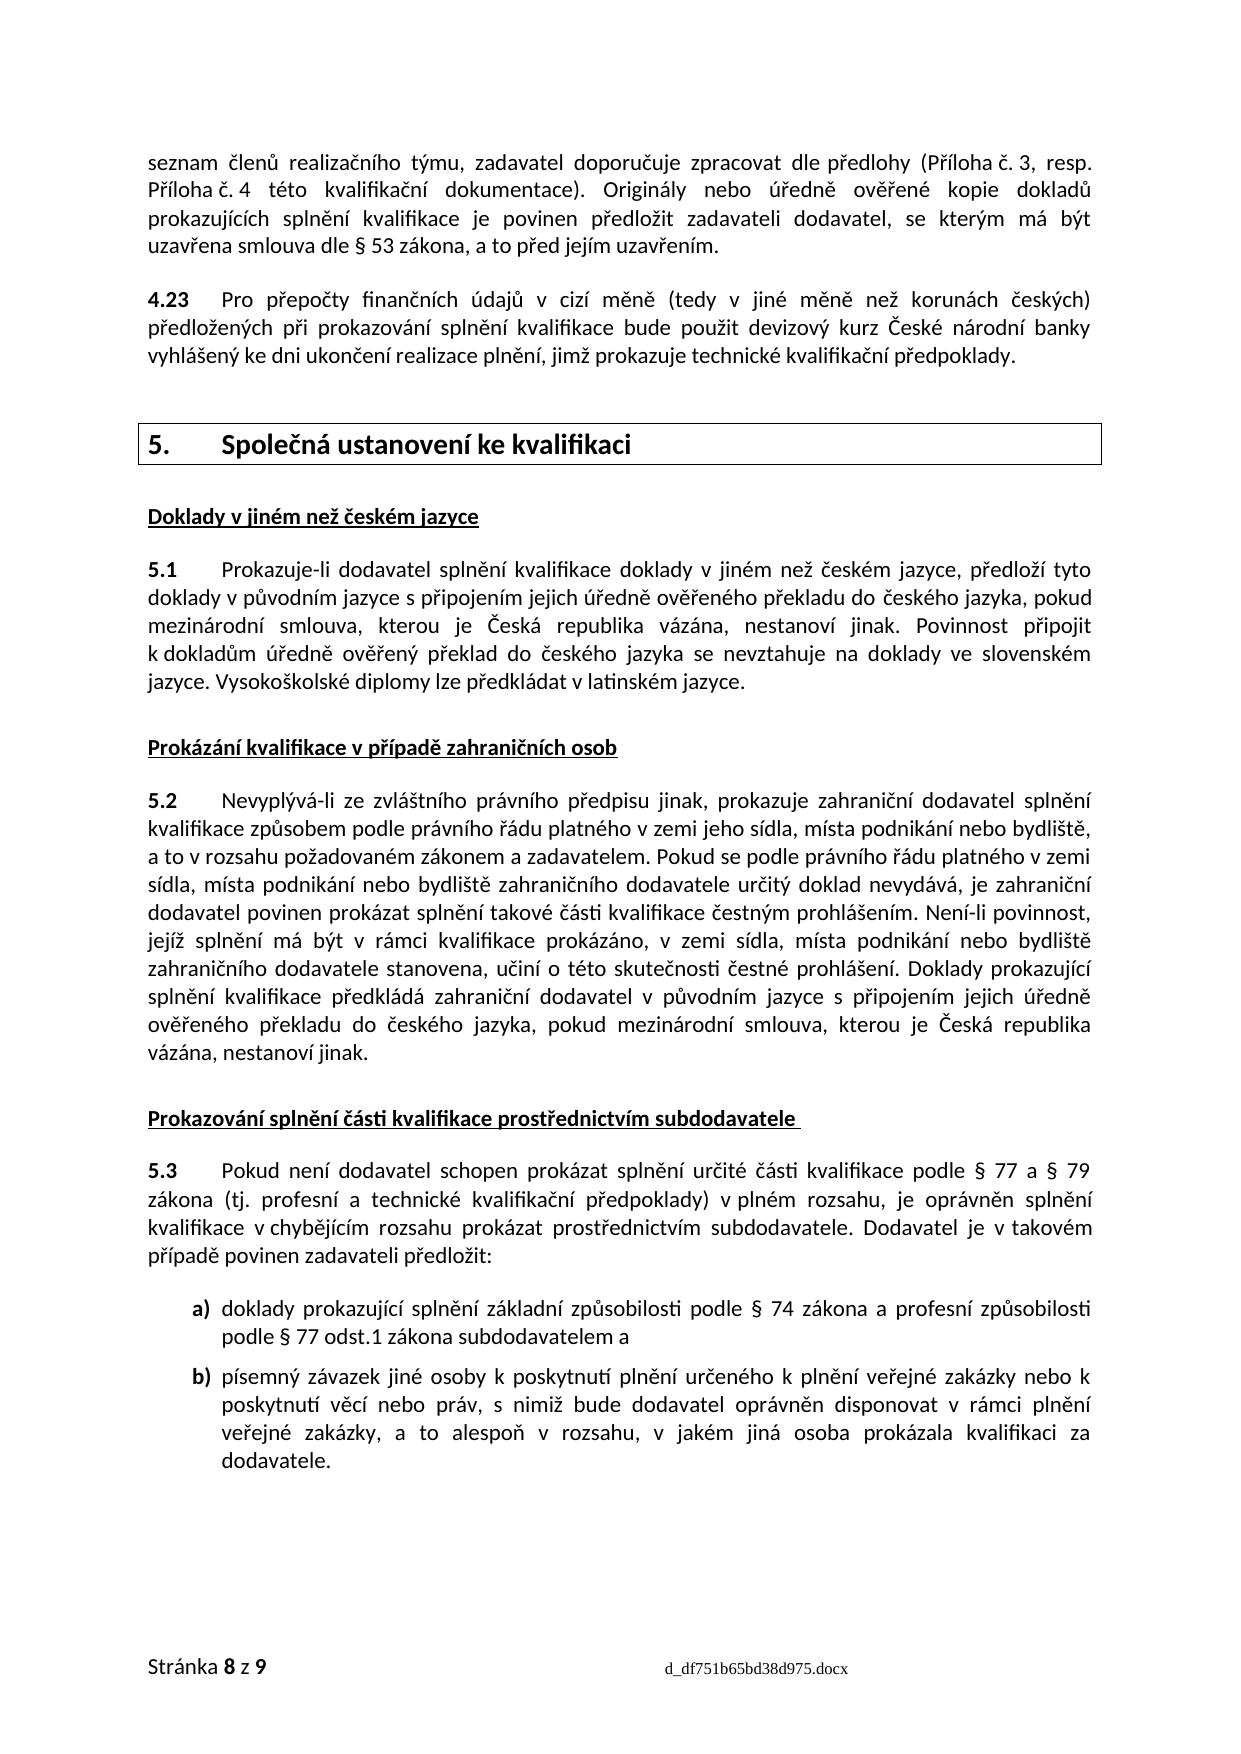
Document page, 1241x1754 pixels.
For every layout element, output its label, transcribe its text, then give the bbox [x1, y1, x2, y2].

text Pro přepočty finančních údajů v cizí měně (tedy v jiné měně než korunách českých) předložených při prokazování splnění kvalifikace bude použit devizový kurz České národní banky vyhlášený ke dni ukončení realizace plnění, jimž prokazuje technické kvalifikační předpoklady. [148, 285, 1093, 369]
text Doklady v jiném než českém jazyce [148, 502, 1093, 530]
text písemný závazek jiné osoby k poskytnutí plnění určeného k plnění veřejné zakázky nebo k poskytnutí věcí nebo práv, s nimiž bude dodavatel oprávněn disponovat v rámci plnění veřejné zakázky, a to alespoň v rozsahu, v jakém jiná osoba prokázala kvalifikaci za dodavatele. [192, 1362, 1093, 1474]
text Prokazování splnění části kvalifikace prostřednictvím subdodavatele [148, 1104, 1093, 1132]
text Pokud není dodavatel schopen prokázat splnění určité části kvalifikace podle § 77 a § 79 zákona (tj. profesní a technické kvalifikační předpoklady) v plném rozsahu, je oprávněn splnění kvalifikace v chybějícím rozsahu prokázat prostřednictvím subdodavatele. Dodavatel je v takovém případě povinen zadavateli předložit: [148, 1157, 1093, 1269]
text Společná ustanovení ke kvalifikaci [139, 424, 1101, 464]
text Nevyplývá-li ze zvláštního právního předpisu jinak, prokazuje zahraniční dodavatel splnění kvalifikace způsobem podle právního řádu platného v zemi jeho sídla, místa podnikání nebo bydliště, a to v rozsahu požadovaném zákonem a zadavatelem. Pokud se podle právního řádu platného v zemi sídla, místa podnikání nebo bydliště zahraničního dodavatele určitý doklad nevydává, je zahraniční dodavatel povinen prokázat splnění takové části kvalifikace čestným prohlášením. Není-li povinnost, jejíž splnění má být v rámci kvalifikace prokázáno, v zemi sídla, místa podnikání nebo bydliště zahraničního dodavatele stanovena, učiní o této skutečnosti čestné prohlášení. Doklady prokazující splnění kvalifikace předkládá zahraniční dodavatel v původním jazyce s připojením jejich úředně ověřeného překladu do českého jazyka, pokud mezinárodní smlouva, kterou je Česká republika vázána, nestanoví jinak. [148, 786, 1093, 1066]
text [148, 148, 1093, 260]
text Prokazuje-li dodavatel splnění kvalifikace doklady v jiném než českém jazyce, předloží tyto doklady v původním jazyce s připojením jejich úředně ověřeného překladu do českého jazyka, pokud mezinárodní smlouva, kterou je Česká republika vázána, nestanoví jinak. Povinnost připojit k dokladům úředně ověřený překlad do českého jazyka se nevztahuje na doklady ve slovenském jazyce. Vysokoškolské diplomy lze předkládat v latinském jazyce. [148, 555, 1093, 695]
text Prokázání kvalifikace v případě zahraničních osob [148, 733, 1093, 761]
text doklady prokazující splnění základní způsobilosti podle § 74 zákona a profesní způsobilosti podle § 77 odst.1 zákona subdodavatelem a [192, 1294, 1093, 1350]
